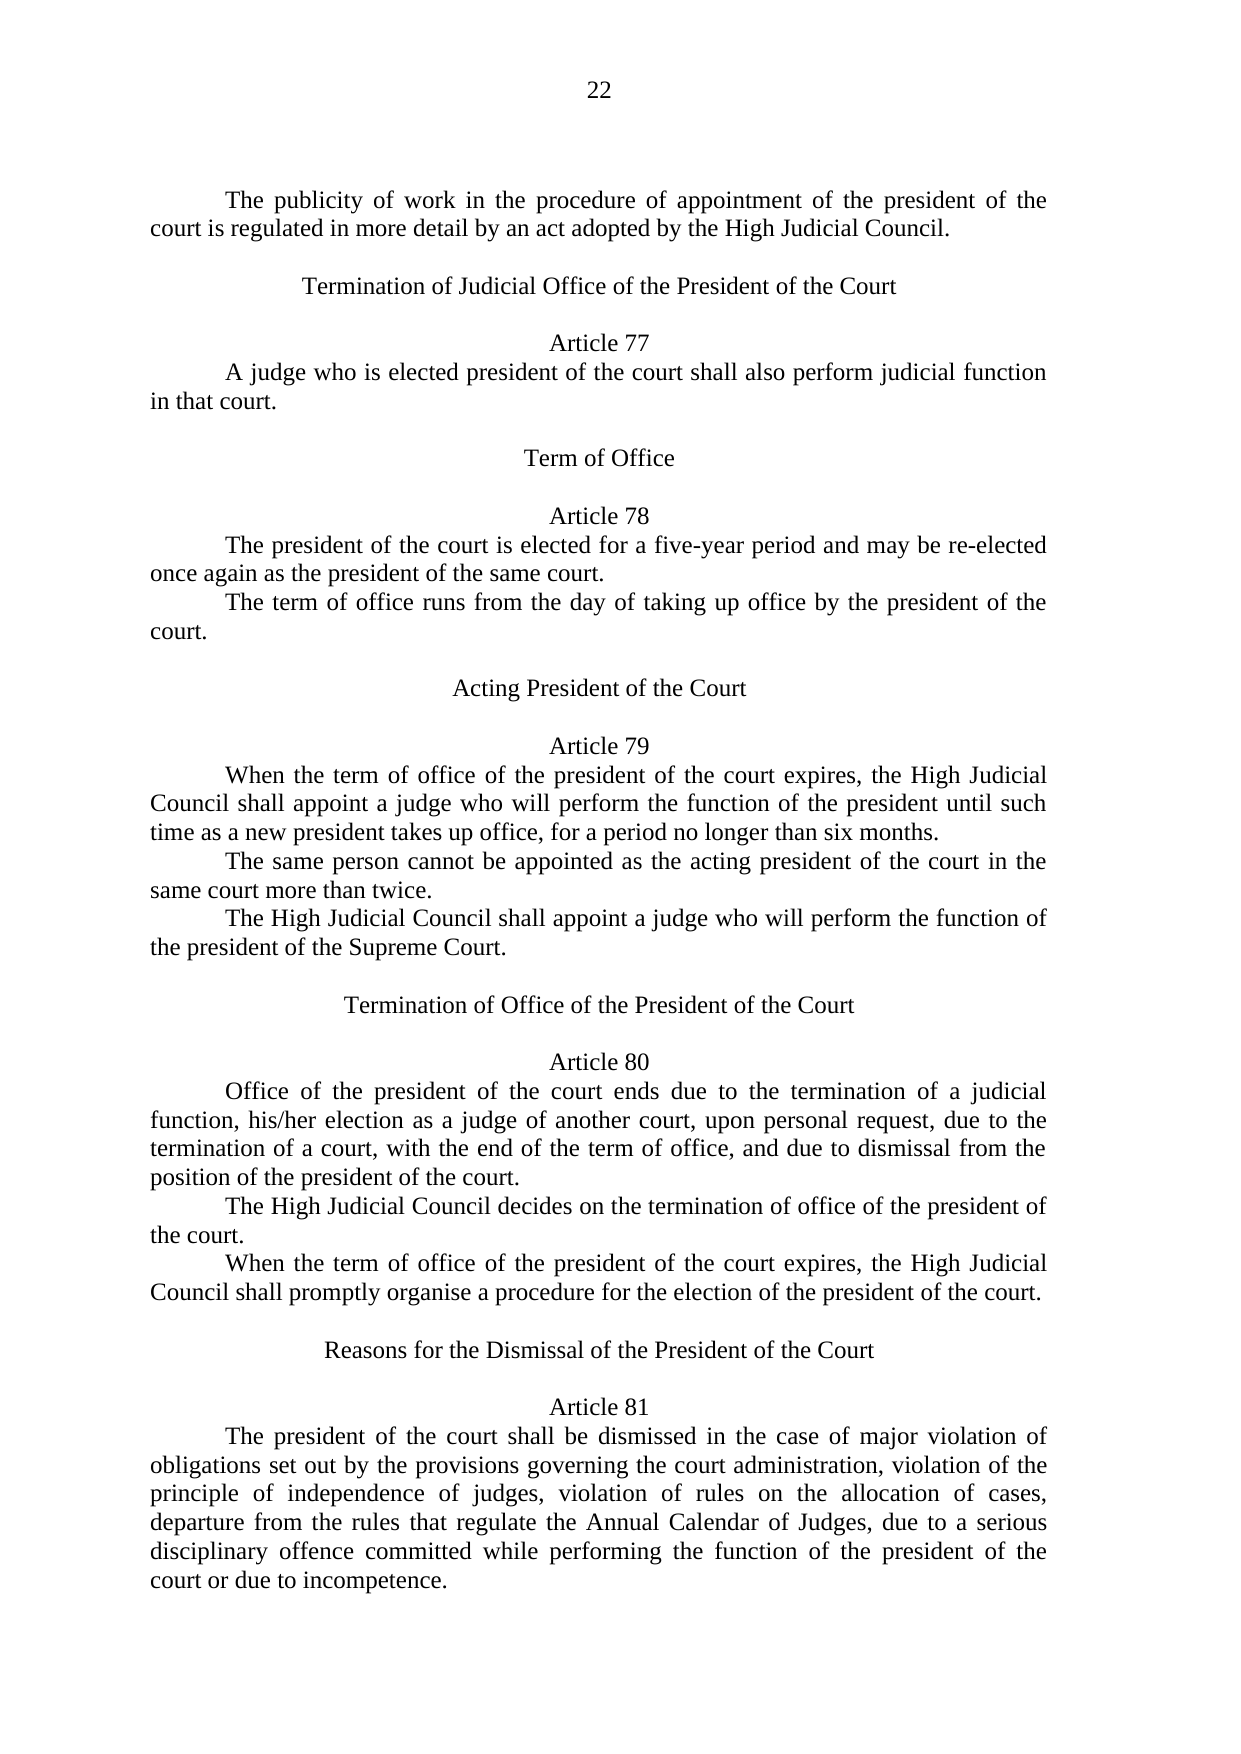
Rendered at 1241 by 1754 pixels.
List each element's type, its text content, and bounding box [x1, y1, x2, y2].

text The term of office runs from the day of taking up office by the president of the court. [150, 587, 1048, 645]
text The High Judicial Council decides on the termination of office of the president of the court. [150, 1191, 1048, 1248]
text The publicity of work in the procedure of appointment of the president of the court is regulated in more detail by an act adopted by the High Judicial Council. [150, 185, 1048, 242]
text When the term of office of the president of the court expires, the High Judicial Council shall promptly organise a procedure for the election of the president of the court. [150, 1248, 1048, 1306]
text When the term of office of the president of the court expires, the High Judicial Council shall appoint a judge who will perform the function of the president until such time as a new president takes up office, for a period no longer than six months. [150, 760, 1048, 846]
text Article 78 [150, 501, 1048, 530]
text Article 80 [150, 1047, 1048, 1076]
text Article 79 [150, 731, 1048, 760]
text The same person cannot be appointed as the acting president of the court in the same court more than twice. [150, 846, 1048, 903]
text Term of Office [150, 443, 1048, 472]
text The president of the court shall be dismissed in the case of major violation of obligations set out by the provisions governing the court administration, violation of the principle of independence of judges, violation of rules on the allocation of cases, departure from the rules that regulate the Annual Calendar of Judges, due to a serious disciplinary offence committed while performing the function of the president of the court or due to incompetence. [150, 1421, 1048, 1593]
text Article 77 [150, 328, 1048, 357]
text Reasons for the Dismissal of the President of the Court [150, 1335, 1048, 1363]
text Termination of Judicial Office of the President of the Court [150, 271, 1048, 300]
text The president of the court is elected for a five-year period and may be re-elected once again as the president of the same court. [150, 530, 1048, 587]
text The High Judicial Council shall appoint a judge who will perform the function of the president of the Supreme Court. [150, 903, 1048, 961]
text Acting President of the Court [150, 673, 1048, 702]
text Article 81 [150, 1392, 1048, 1421]
text Termination of Office of the President of the Court [150, 990, 1048, 1018]
text A judge who is elected president of the court shall also perform judicial function in that court. [150, 357, 1048, 415]
text Office of the president of the court ends due to the termination of a judicial function, his/her election as a judge of another court, upon personal request, due to the termination of a court, with the end of the term of office, and due to dismissal from the position of the president of the court. [150, 1076, 1048, 1191]
